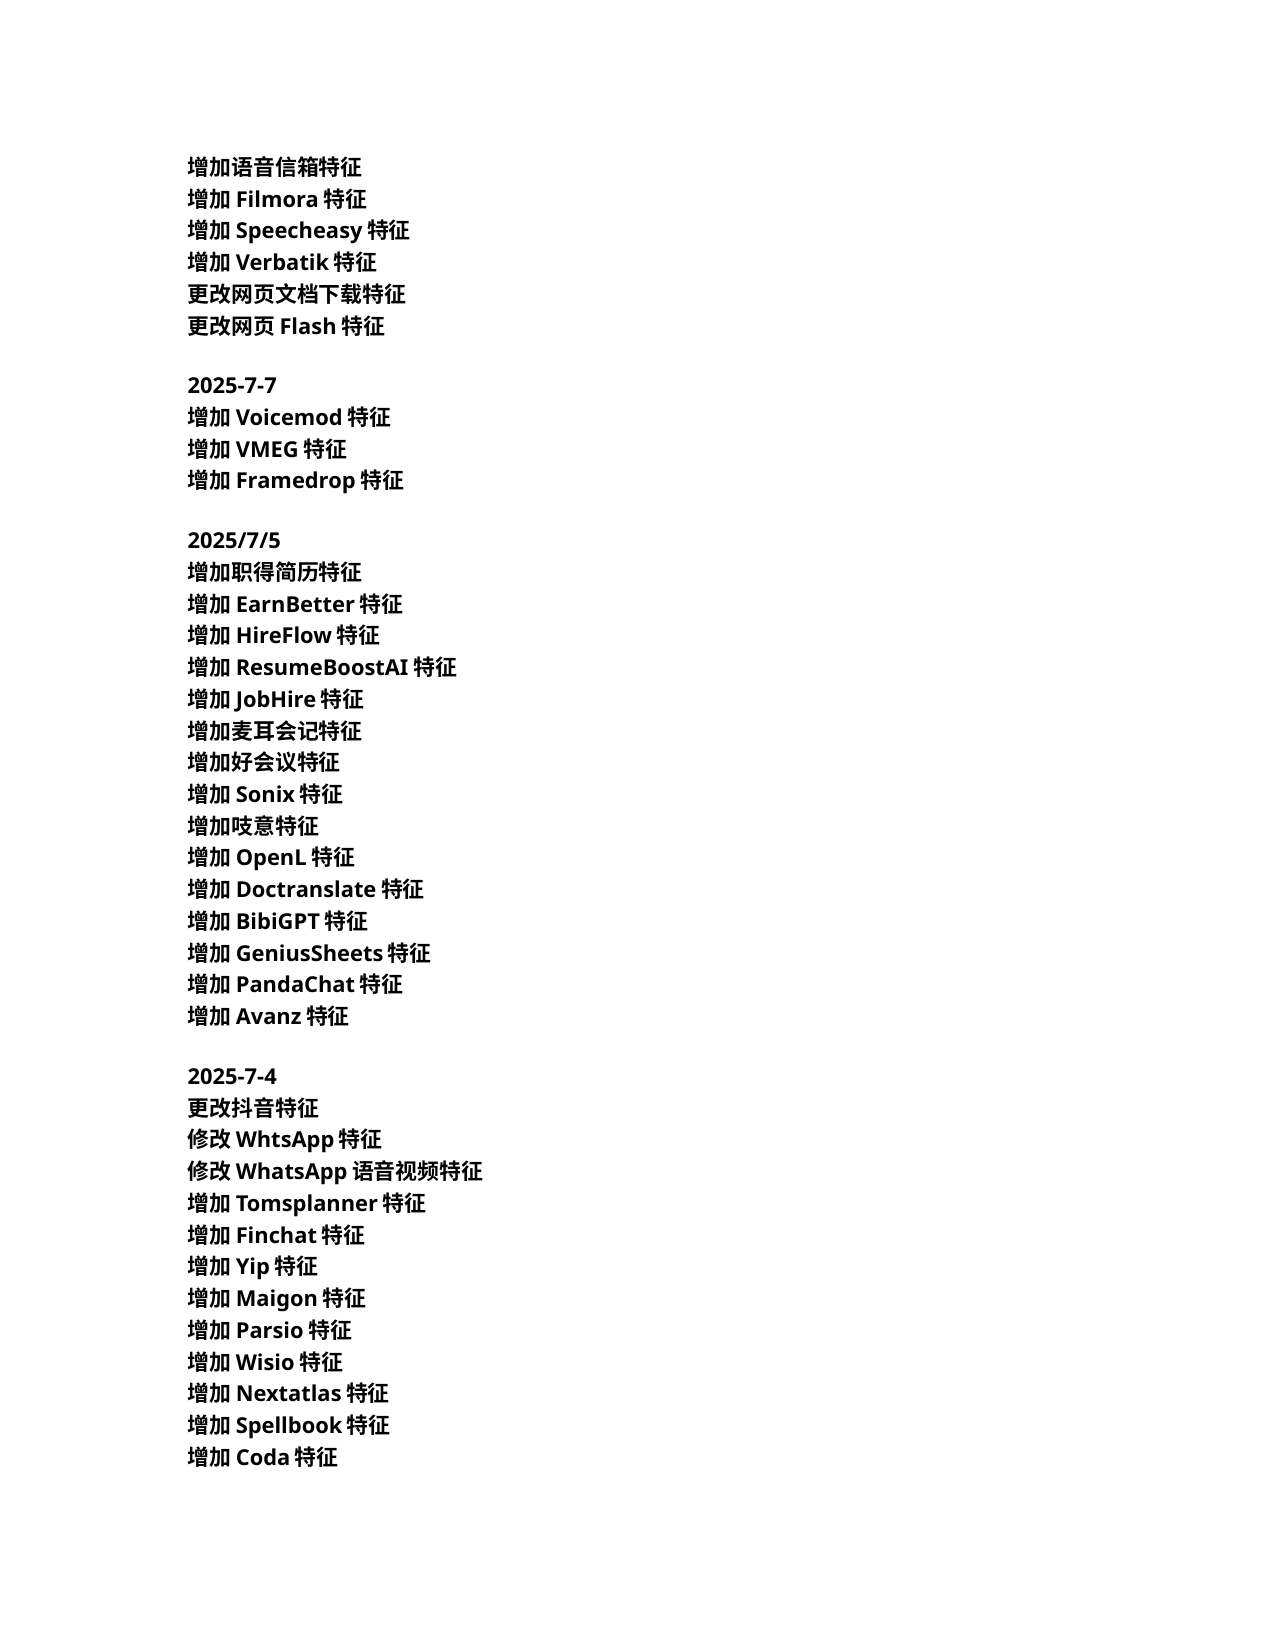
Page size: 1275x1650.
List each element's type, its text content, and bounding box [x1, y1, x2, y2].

text 增加Spellbook特征 [187, 1408, 1087, 1440]
text 修改WhatsApp语音视频特征 [187, 1154, 1087, 1186]
text 增加职得简历特征 [187, 555, 1087, 587]
text 更改网页Flash特征 [187, 309, 1087, 340]
text 增加Voicemod特征 [187, 400, 1087, 432]
text 增加OpenL特征 [187, 840, 1087, 872]
text 修改WhtsApp特征 [187, 1122, 1087, 1154]
text 2025/7/5 [187, 525, 1087, 555]
text 增加麦耳会记特征 [187, 714, 1087, 745]
text 增加HireFlow特征 [187, 618, 1087, 650]
text 增加JobHire特征 [187, 682, 1087, 714]
text 增加Sonix特征 [187, 777, 1087, 809]
text 更改网页文档下载特征 [187, 277, 1087, 309]
text 增加EarnBetter特征 [187, 587, 1087, 618]
text 增加好会议特征 [187, 745, 1087, 777]
text 增加Speecheasy特征 [187, 213, 1087, 245]
text 增加ResumeBoostAI特征 [187, 650, 1087, 682]
text 2025-7-7 [187, 370, 1087, 400]
text 增加Framedrop特征 [187, 463, 1087, 495]
text 增加PandaChat特征 [187, 967, 1087, 999]
text 增加Coda特征 [187, 1440, 1087, 1472]
text 增加BibiGPT特征 [187, 904, 1087, 936]
text 增加Nextatlas特征 [187, 1376, 1087, 1408]
text 增加吱意特征 [187, 809, 1087, 840]
text 增加Avanz特征 [187, 999, 1087, 1031]
text 增加Doctranslate特征 [187, 872, 1087, 904]
text 增加Parsio特征 [187, 1313, 1087, 1345]
text 2025-7-4 [187, 1061, 1087, 1091]
text 增加Wisio特征 [187, 1345, 1087, 1376]
text 增加GeniusSheets特征 [187, 936, 1087, 967]
text 增加语音信箱特征 [187, 150, 1087, 182]
text 增加Filmora特征 [187, 182, 1087, 213]
text 更改抖音特征 [187, 1091, 1087, 1122]
text 增加Maigon特征 [187, 1281, 1087, 1313]
text 增加Finchat特征 [187, 1218, 1087, 1249]
text 增加VMEG特征 [187, 432, 1087, 463]
text 增加Tomsplanner特征 [187, 1186, 1087, 1218]
text 增加Yip特征 [187, 1249, 1087, 1281]
text 增加Verbatik特征 [187, 245, 1087, 277]
